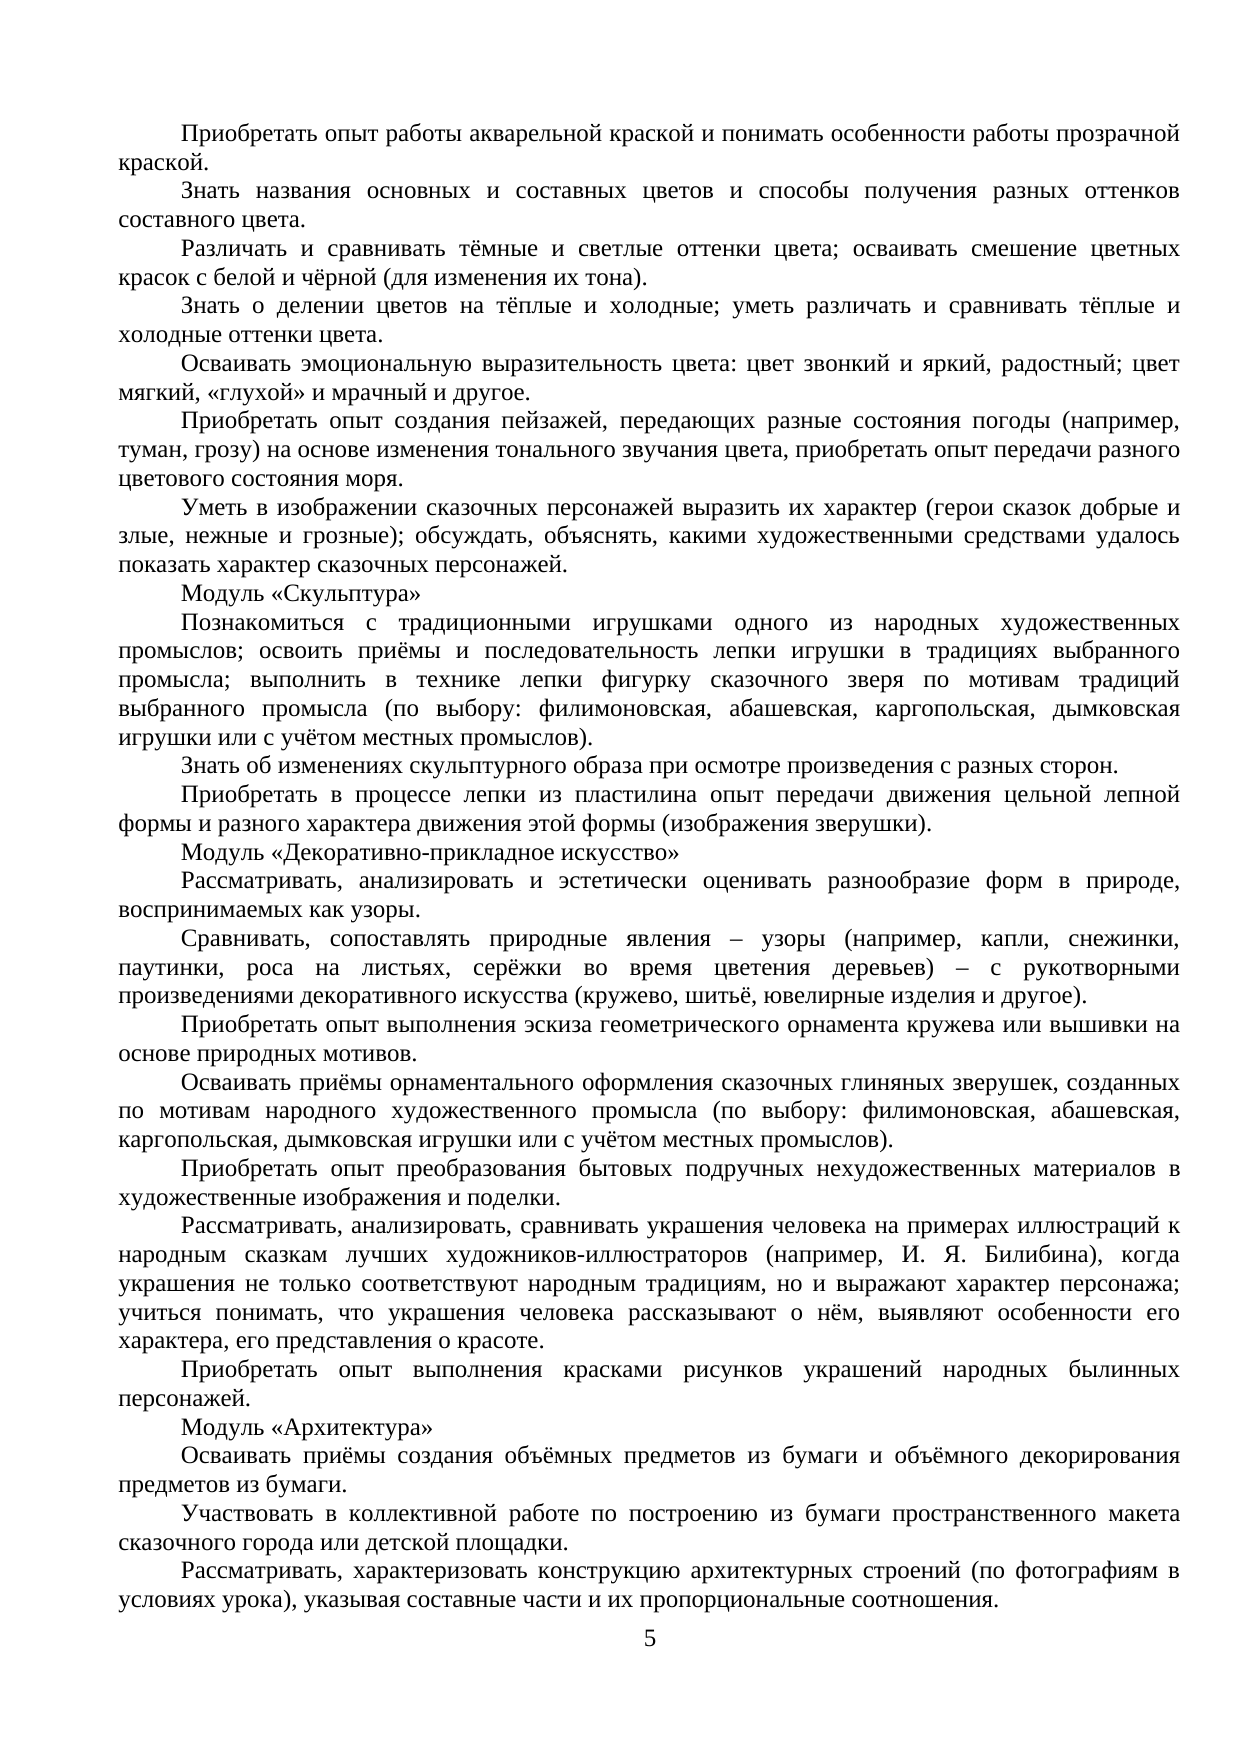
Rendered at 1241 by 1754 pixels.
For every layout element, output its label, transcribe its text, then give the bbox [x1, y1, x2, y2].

text Приобретать опыт создания пейзажей, передающих разные состояния погоды (например, туман, грозу) на основе изменения тонального звучания цвета, приобретать опыт передачи разного цветового состояния моря. [118, 406, 1181, 492]
text Различать и сравнивать тёмные и светлые оттенки цвета; осваивать смешение цветных красок с белой и чёрной (для изменения их тона). [118, 233, 1181, 291]
text Рассматривать, анализировать, сравнивать украшения человека на примерах иллюстраций к народным сказкам лучших художников-иллюстраторов (например, И. Я. Билибина), когда украшения не только соответствуют народным традициям, но и выражают характер персонажа; учиться понимать, что украшения человека рассказывают о нём, выявляют особенности его характера, его представления о красоте. [118, 1211, 1181, 1354]
text Осваивать приёмы создания объёмных предметов из бумаги и объёмного декорирования предметов из бумаги. [118, 1441, 1181, 1498]
text Знать об изменениях скульптурного образа при осмотре произведения с разных сторон. [118, 751, 1181, 779]
text Приобретать опыт выполнения эскиза геометрического орнамента кружева или вышивки на основе природных мотивов. [118, 1009, 1181, 1067]
text Приобретать в процессе лепки из пластилина опыт передачи движения цельной лепной формы и разного характера движения этой формы (изображения зверушки). [118, 779, 1181, 837]
text Знать названия основных и составных цветов и способы получения разных оттенков составного цвета. [118, 176, 1181, 233]
text Сравнивать, сопоставлять природные явления – узоры (например, капли, снежинки, паутинки, роса на листьях, серёжки во время цветения деревьев) – с рукотворными произведениями декоративного искусства (кружево, шитьё, ювелирные изделия и другое). [118, 923, 1181, 1009]
text Приобретать опыт преобразования бытовых подручных нехудожественных материалов в художественные изображения и поделки. [118, 1153, 1181, 1211]
text Участвовать в коллективной работе по построению из бумаги пространственного макета сказочного города или детской площадки. [118, 1498, 1181, 1556]
text Осваивать приёмы орнаментального оформления сказочных глиняных зверушек, созданных по мотивам народного художественного промысла (по выбору: филимоновская, абашевская, каргопольская, дымковская игрушки или с учётом местных промыслов). [118, 1067, 1181, 1153]
text Рассматривать, характеризовать конструкцию архитектурных строений (по фотографиям в условиях урока), указывая составные части и их пропорциональные соотношения. [118, 1556, 1181, 1613]
text Модуль «Декоративно-прикладное искусство» [118, 837, 1181, 866]
text Модуль «Архитектура» [118, 1412, 1181, 1441]
text Приобретать опыт работы акварельной краской и понимать особенности работы прозрачной краской. [118, 118, 1181, 176]
text Рассматривать, анализировать и эстетически оценивать разнообразие форм в природе, воспринимаемых как узоры. [118, 866, 1181, 923]
text Уметь в изображении сказочных персонажей выразить их характер (герои сказок добрые и злые, нежные и грозные); обсуждать, объяснять, какими художественными средствами удалось показать характер сказочных персонажей. [118, 492, 1181, 578]
text Модуль «Скульптура» [118, 578, 1181, 607]
text Знать о делении цветов на тёплые и холодные; уметь различать и сравнивать тёплые и холодные оттенки цвета. [118, 291, 1181, 348]
text Приобретать опыт выполнения красками рисунков украшений народных былинных персонажей. [118, 1354, 1181, 1412]
text Осваивать эмоциональную выразительность цвета: цвет звонкий и яркий, радостный; цвет мягкий, «глухой» и мрачный и другое. [118, 348, 1181, 406]
text Познакомиться с традиционными игрушками одного из народных художественных промыслов; освоить приёмы и последовательность лепки игрушки в традициях выбранного промысла; выполнить в технике лепки фигурку сказочного зверя по мотивам традиций выбранного промысла (по выбору: филимоновская, абашевская, каргопольская, дымковская игрушки или с учётом местных промыслов). [118, 607, 1181, 751]
